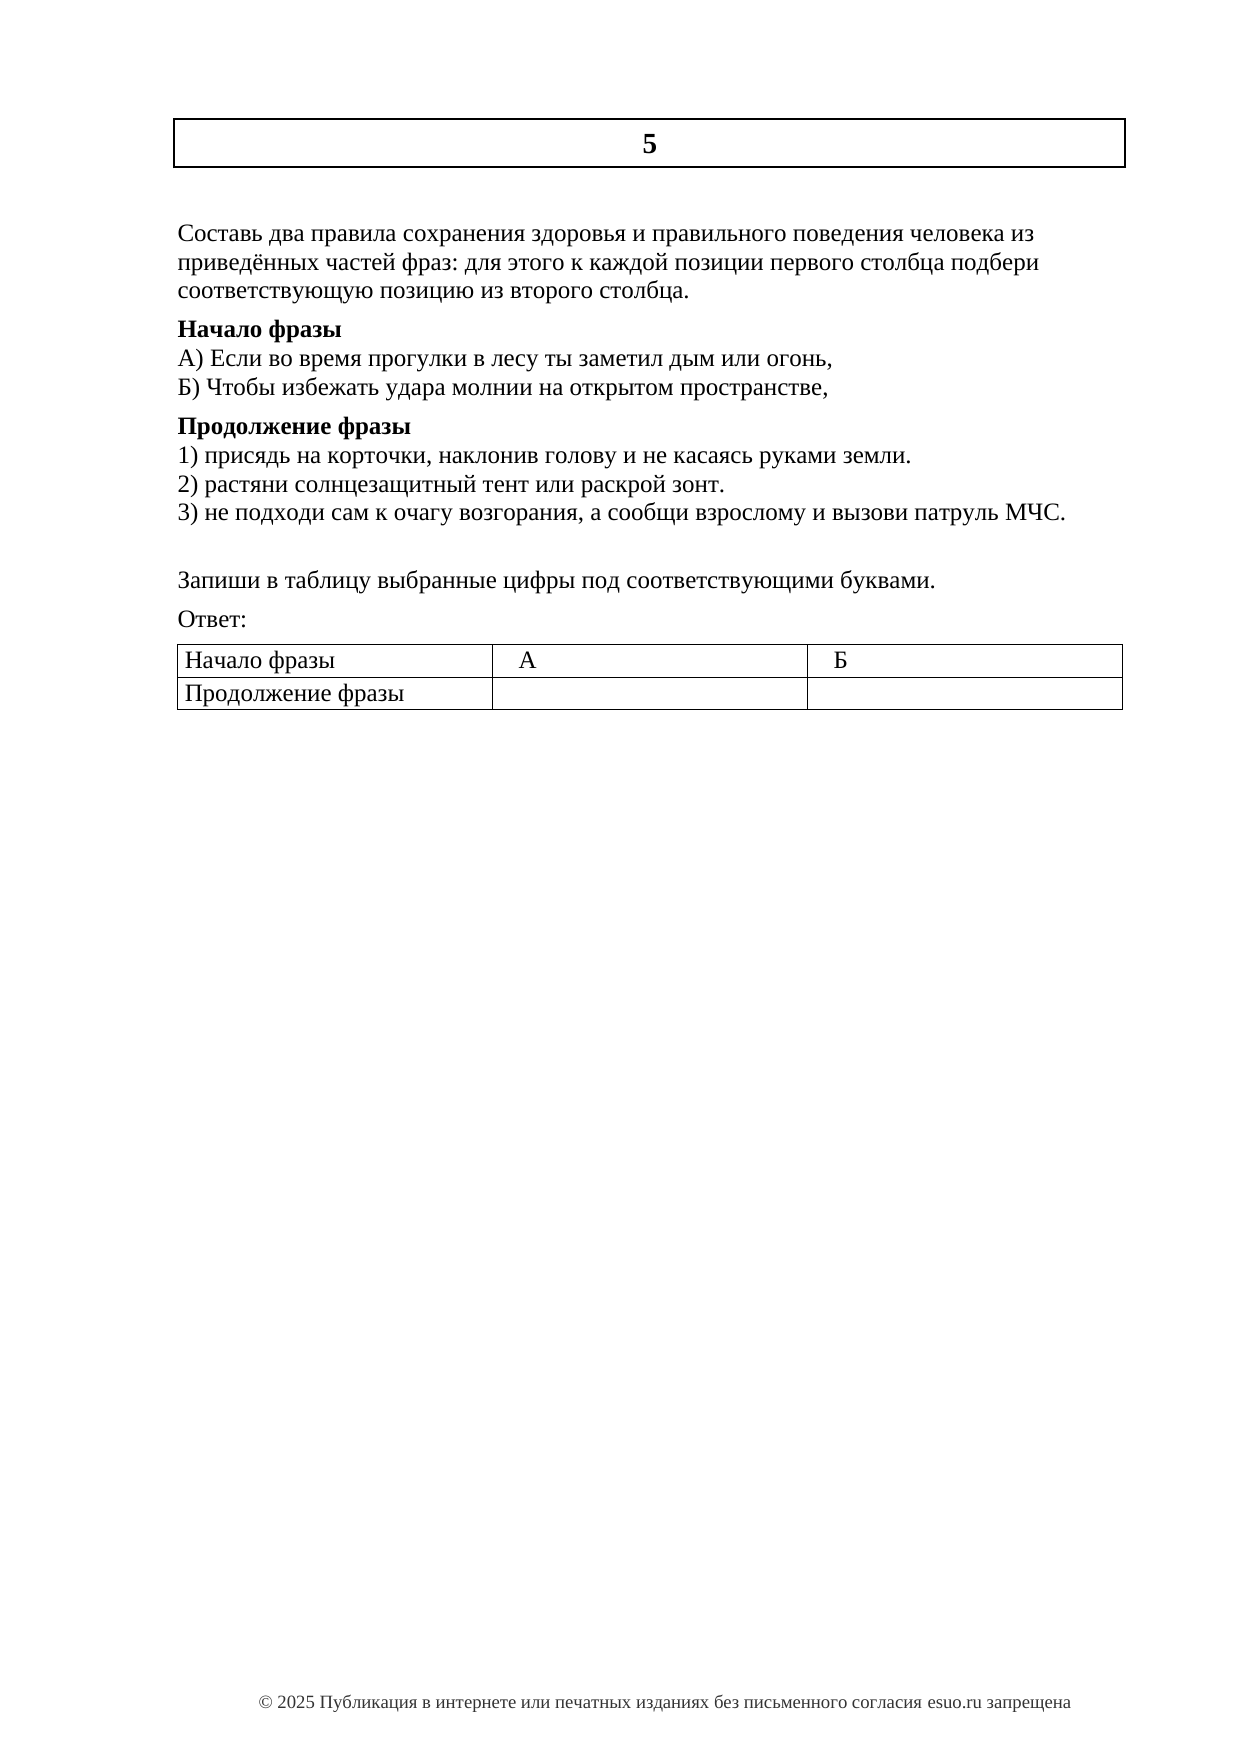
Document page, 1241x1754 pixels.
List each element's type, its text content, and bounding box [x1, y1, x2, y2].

text Ответ: [177, 604, 1122, 633]
table_cell Продолжение фразы [178, 678, 492, 709]
text Составь два правила сохранения здоровья и правильного поведения человека из приведённых частей фраз: для этого к каждой позиции первого столбца подбери соответствующую позицию из второго столбца. [177, 218, 1122, 304]
table_header Б [808, 645, 1122, 677]
text Начало фразы А) Если во время прогулки в лесу ты заметил дым или огонь, Б) Чтобы избежать удара молнии на открытом пространстве, [177, 314, 1122, 401]
text Запиши в таблицу выбранные цифры под соответствующими буквами. [177, 537, 1122, 594]
text Продолжение фразы 1) присядь на корточки, наклонив голову и не касаясь руками земли. 2) растяни солнцезащитный тент или раскрой зонт. 3) не подходи сам к очагу возгорания, а сообщи взрослому и вызови патруль МЧС. [177, 411, 1122, 526]
table_cell [808, 678, 1122, 709]
table_header А [493, 645, 807, 677]
table_header Начало фразы [178, 645, 492, 677]
table_cell [493, 678, 807, 709]
subtitle 5 [175, 120, 1124, 166]
